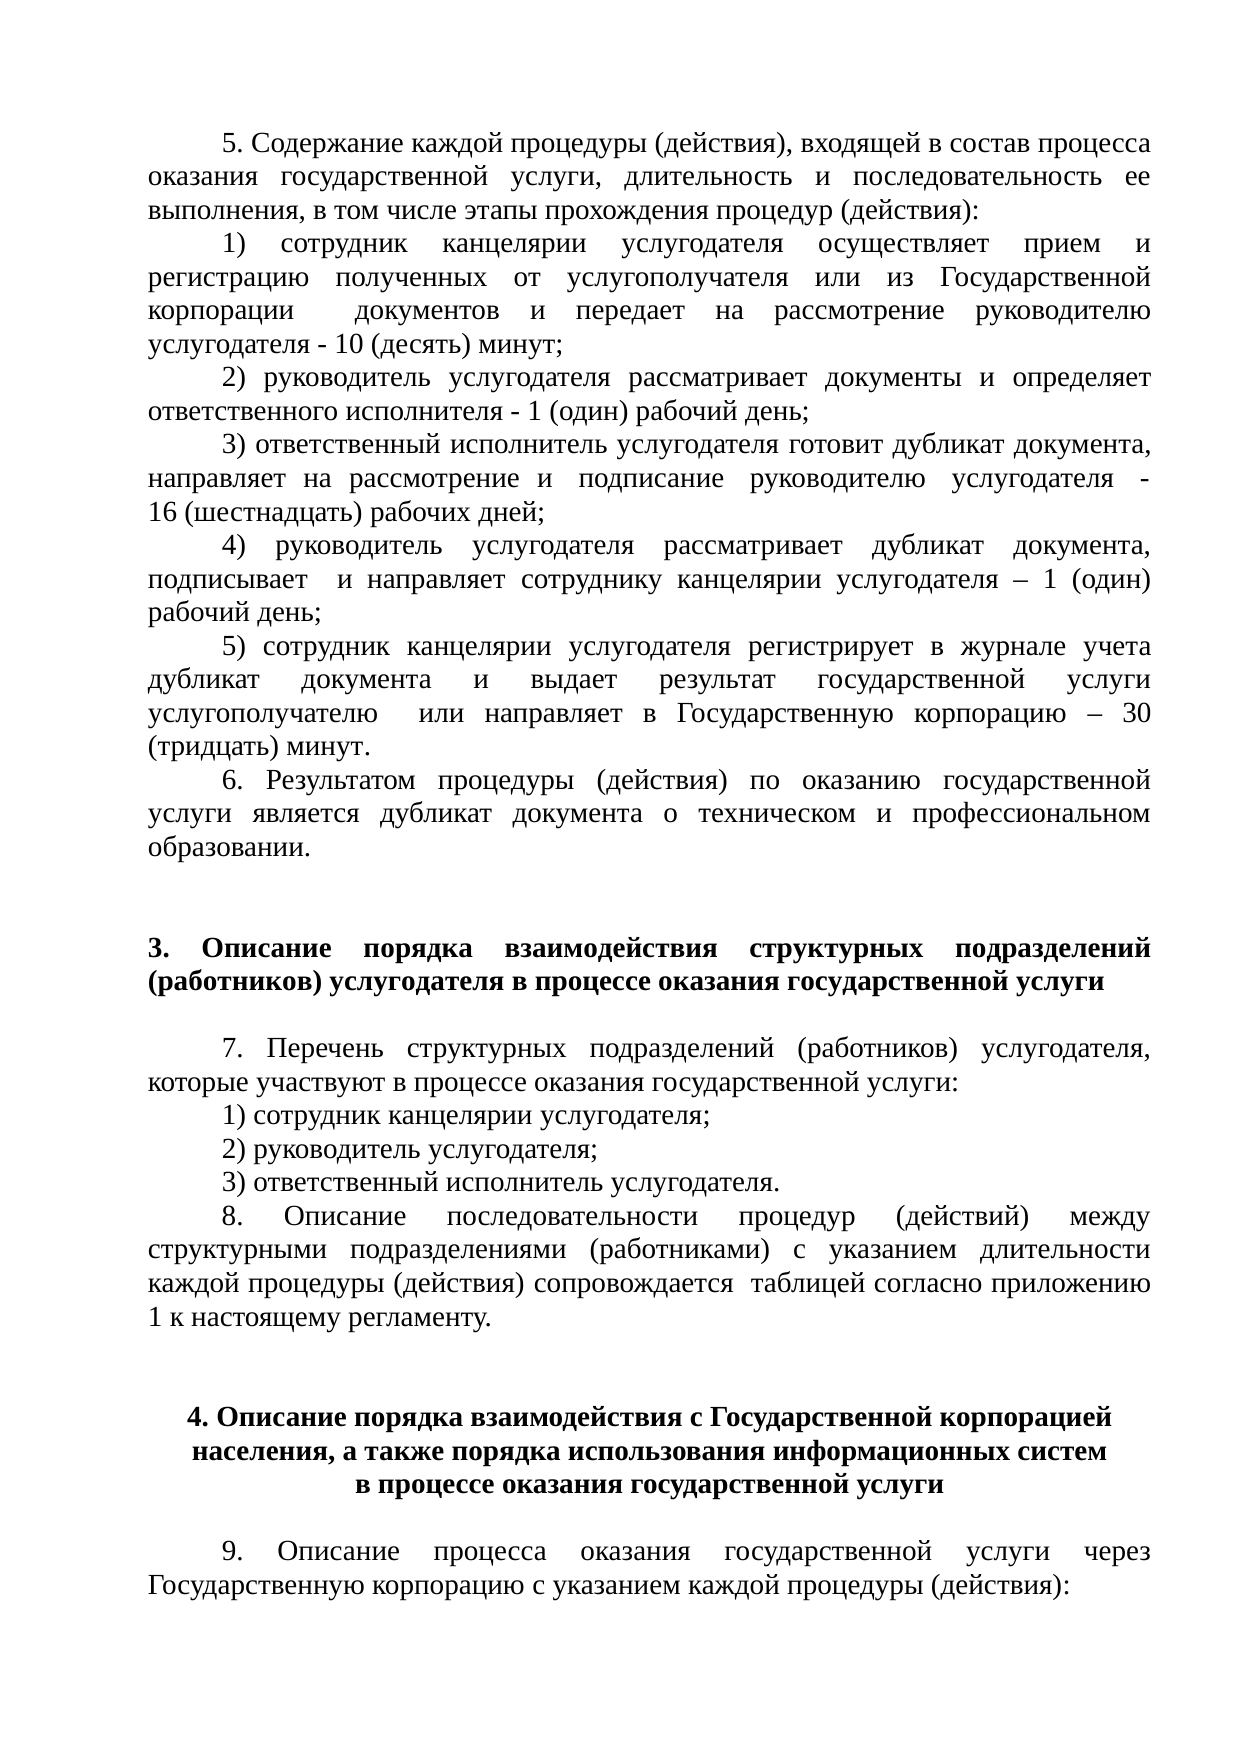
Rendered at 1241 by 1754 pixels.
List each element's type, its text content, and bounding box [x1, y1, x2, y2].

text 2) руководитель услугодателя; [148, 1131, 1152, 1164]
text 4) руководитель услугодателя рассматривает дубликат документа, подписывает и направляет сотруднику канцелярии услугодателя – 1 (один) рабочий день; [148, 527, 1152, 628]
text 8. Описание последовательности процедур (действий) между структурными подразделениями (работниками) с указанием длительности каждой процедуры (действия) сопровождается таблицей согласно приложению 1 к настоящему регламенту. [148, 1198, 1152, 1332]
text 9. Описание процесса оказания государственной услуги через Государственную корпорацию с указанием каждой процедуры (действия): [148, 1533, 1152, 1567]
text 6. Результатом процедуры (действия) по оказанию государственной услуги является дубликат документа о техническом и профессиональном образовании. [148, 762, 1152, 863]
text 3. Описание порядка взаимодействия структурных подразделений (работников) услугодателя в процессе оказания государственной услуги [148, 930, 1152, 997]
text 3) ответственный исполнитель услугодателя готовит дубликат документа, направляет на рассмотрение и подписание руководителю услугодателя - 16 (шестнадцать) рабочих дней; [148, 427, 1152, 527]
text 9. Описание процесса оказания государственной услуги через Государственную корпорацию с указанием каждой процедуры (действия): [532, 1567, 1152, 1601]
text 7. Перечень структурных подразделений (работников) услугодателя, которые участвуют в процессе оказания государственной услуги: [148, 1030, 1152, 1097]
text 4. Описание порядка взаимодействия с Государственной корпорацией [148, 1399, 1152, 1433]
text 5. Содержание каждой процедуры (действия), входящей в состав процесса оказания государственной услуги, длительность и последовательность ее выполнения, в том числе этапы прохождения процедур (действия): [148, 125, 1152, 225]
text 5) сотрудник канцелярии услугодателя регистрирует в журнале учета дубликат документа и выдает результат государственной услуги услугополучателю или направляет в Государственную корпорацию – 30 (тридцать) минут. [148, 628, 1152, 762]
text 3) ответственный исполнитель услугодателя. [148, 1164, 1152, 1198]
text населения, а также порядка использования информационных систем в процессе оказания государственной услуги [148, 1433, 1152, 1500]
text 1) сотрудник канцелярии услугодателя осуществляет прием и регистрацию полученных от услугополучателя или из Государственной корпорации документов и передает на рассмотрение руководителю услугодателя - 10 (десять) минут; [148, 225, 1152, 359]
text 2) руководитель услугодателя рассматривает документы и определяет ответственного исполнителя - 1 (один) рабочий день; [148, 359, 1152, 427]
text 1) сотрудник канцелярии услугодателя; [148, 1097, 1152, 1131]
